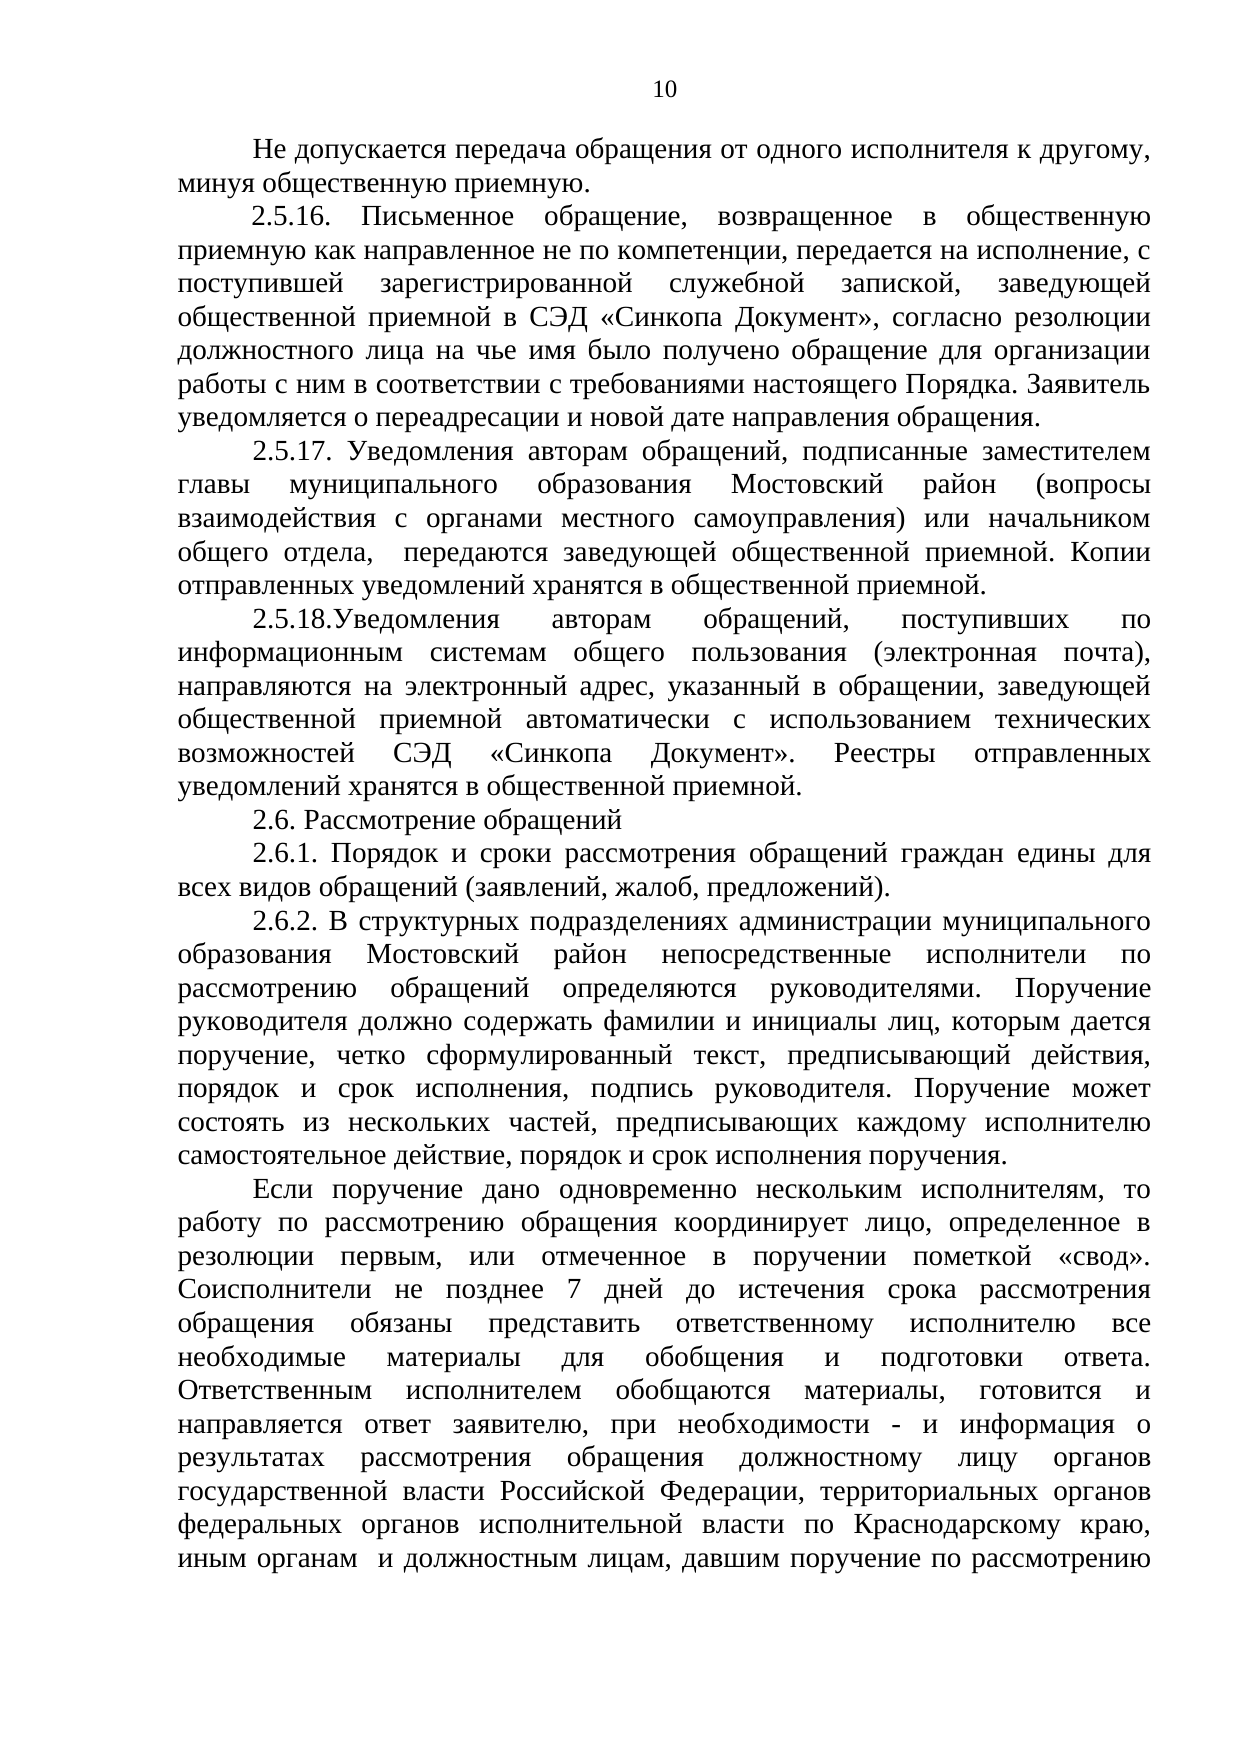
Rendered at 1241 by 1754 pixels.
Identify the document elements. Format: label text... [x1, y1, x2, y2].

text 2.6.2. В структурных подразделениях администрации муниципального образования Мостовский район непосредственные исполнители по рассмотрению обращений определяются руководителями. Поручение руководителя должно содержать фамилии и инициалы лиц, которым дается поручение, четко сформулированный текст, предписывающий действия, порядок и срок исполнения, подпись руководителя. Поручение может состоять из нескольких частей, предписывающих каждому исполнителю самостоятельное действие, порядок и срок исполнения поручения. [177, 903, 1152, 1171]
text 2.5.18.Уведомления авторам обращений, поступивших по информационным системам общего пользования (электронная почта), направляются на электронный адрес, указанный в обращении, заведующей общественной приемной автоматически с использованием технических возможностей СЭД «Синкопа Документ». Реестры отправленных уведомлений хранятся в общественной приемной. [177, 601, 1152, 802]
text 2.6. Рассмотрение обращений [177, 802, 1152, 836]
text Не допускается передача обращения от одного исполнителя к другому, минуя общественную приемную. [177, 131, 1152, 198]
text 2.5.17. Уведомления авторам обращений, подписанные заместителем главы муниципального образования Мостовский район (вопросы взаимодействия с органами местного самоуправления) или начальником общего отдела, передаются заведующей общественной приемной. Копии отправленных уведомлений хранятся в общественной приемной. [177, 433, 1152, 601]
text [177, 1171, 1152, 1573]
text 2.6.1. Порядок и сроки рассмотрения обращений граждан едины для всех видов обращений (заявлений, жалоб, предложений). [177, 836, 1152, 903]
text 2.5.16. Письменное обращение, возвращенное в общественную приемную как направленное не по компетенции, передается на исполнение, с поступившей зарегистрированной служебной запиской, заведующей общественной приемной в СЭД «Синкопа Документ», согласно резолюции должностного лица на чье имя было получено обращение для организации работы с ним в соответствии с требованиями настоящего Порядка. Заявитель уведомляется о переадресации и новой дате направления обращения. [177, 198, 1152, 433]
